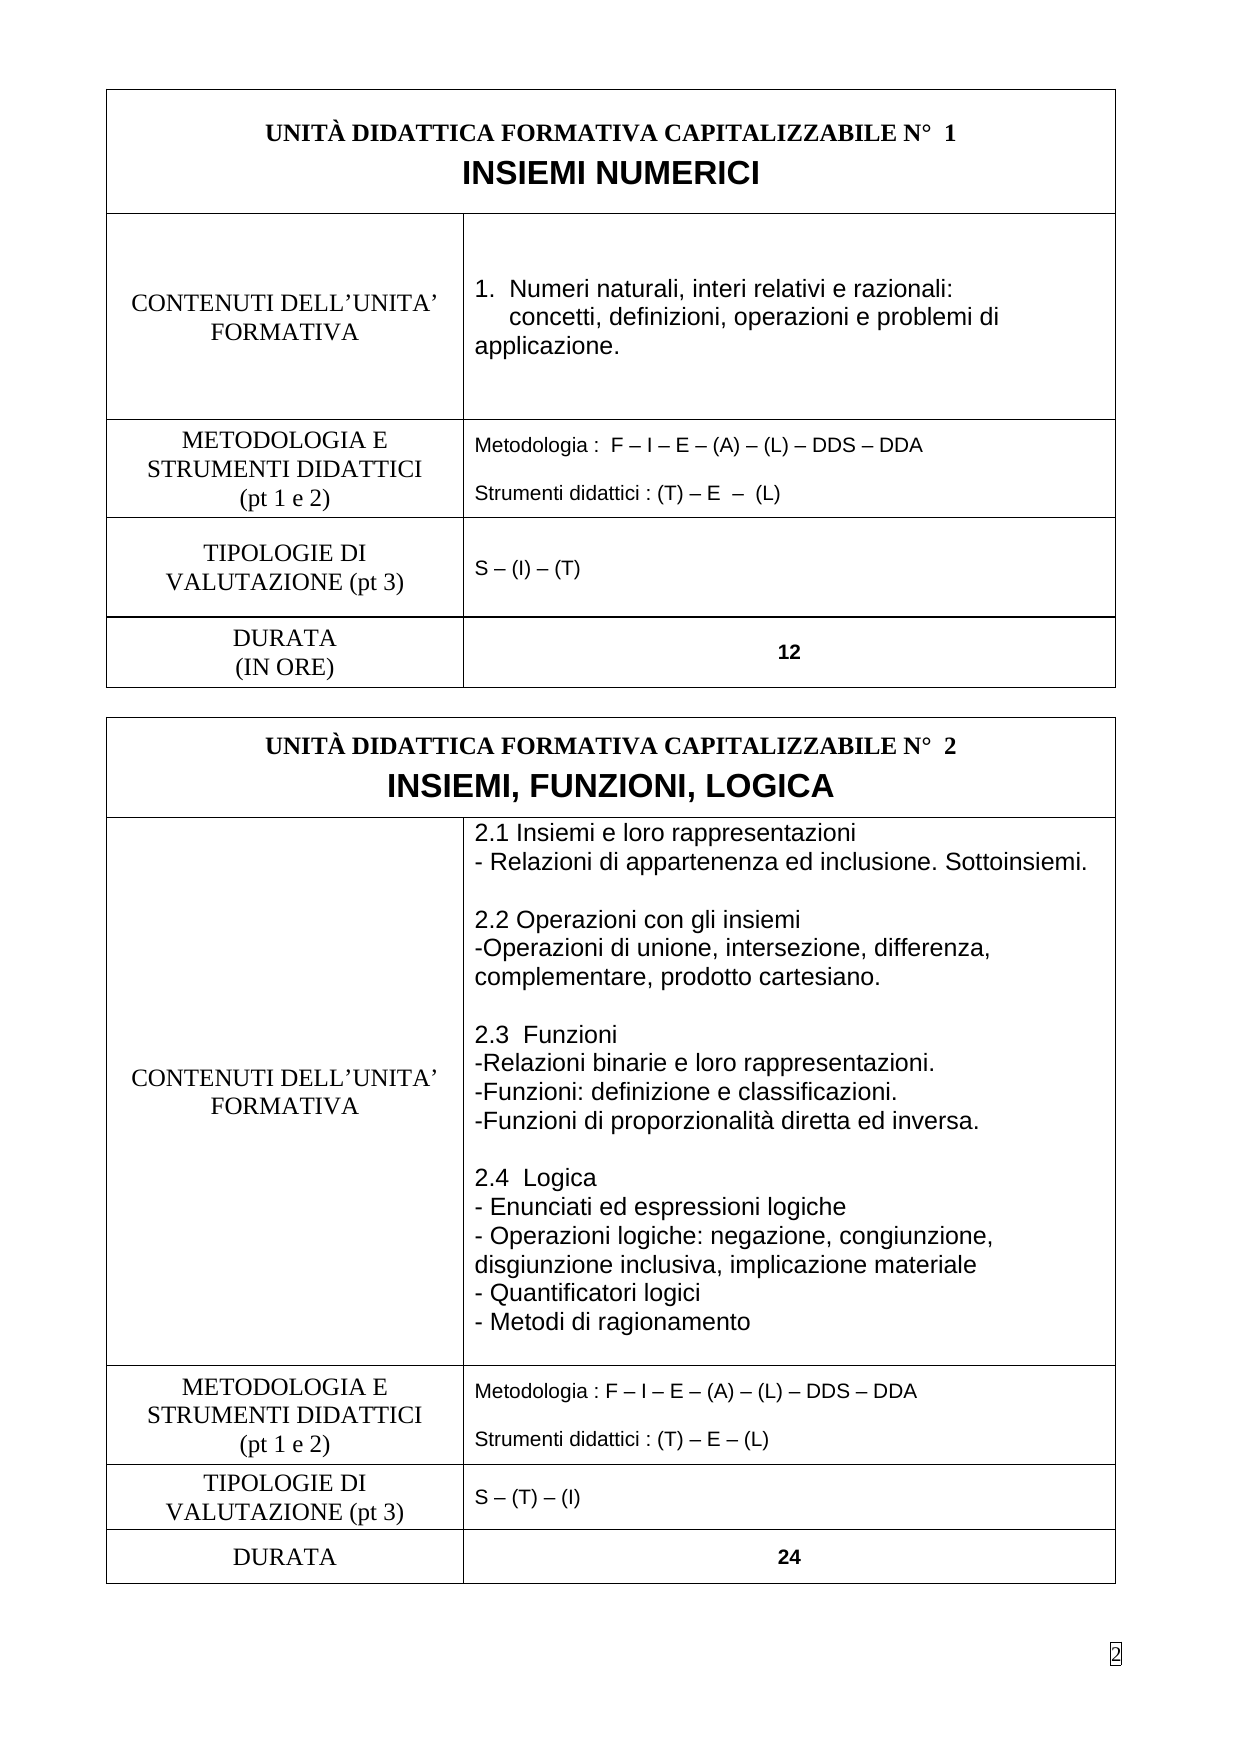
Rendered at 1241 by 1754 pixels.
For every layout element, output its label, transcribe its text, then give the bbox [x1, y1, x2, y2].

table_cell DURATA (IN ORE) [107, 618, 463, 687]
table_cell TIPOLOGIE DI VALUTAZIONE (pt 3) [107, 1465, 463, 1529]
table_cell METODOLOGIA E STRUMENTI DIDATTICI (pt 1 e 2) [107, 1366, 463, 1464]
table_header UNITÀ DIDATTICA FORMATIVA CAPITALIZZABILE N° 1 INSIEMI NUMERICI [107, 90, 1115, 213]
table_header UNITÀ DIDATTICA FORMATIVA CAPITALIZZABILE N° 2 INSIEMI, FUNZIONI, LOGICA [107, 718, 1115, 817]
table_cell 1. Numeri naturali, interi relativi e razionali: concetti, definizioni, operazioni e problemi di applicazione. [464, 214, 1115, 419]
table_cell CONTENUTI DELL’UNITA’ FORMATIVA [107, 818, 463, 1364]
table_cell METODOLOGIA E STRUMENTI DIDATTICI (pt 1 e 2) [107, 420, 463, 517]
table_cell CONTENUTI DELL’UNITA’ FORMATIVA [107, 214, 463, 419]
table_cell S – (T) – (I) [464, 1465, 1115, 1529]
table_cell DURATA [107, 1530, 463, 1583]
table_cell S – (I) – (T) [464, 518, 1115, 616]
table_cell 12 [464, 618, 1115, 687]
table_cell Metodologia : F – I – E – (A) – (L) – DDS – DDA Strumenti didattici : (T) – E – (L) [464, 420, 1115, 517]
table_cell TIPOLOGIE DI VALUTAZIONE (pt 3) [107, 518, 463, 616]
table_cell 2.1 Insiemi e loro rappresentazioni - Relazioni di appartenenza ed inclusione. Sottoinsiemi. 2.2 Operazioni con gli insiemi -Operazioni di unione, intersezione, differenza, complementare, prodotto cartesiano. 2.3 Funzioni -Relazioni binarie e loro rappresentazioni. -Funzioni: definizione e classificazioni. -Funzioni di proporzionalità diretta ed inversa. 2.4 Logica - Enunciati ed espressioni logiche - Operazioni logiche: negazione, congiunzione, disgiunzione inclusiva, implicazione materiale - Quantificatori logici - Metodi di ragionamento [464, 818, 1115, 1364]
table_cell 24 [464, 1530, 1115, 1583]
table_cell Metodologia : F – I – E – (A) – (L) – DDS – DDA Strumenti didattici : (T) – E – (L) [464, 1366, 1115, 1464]
